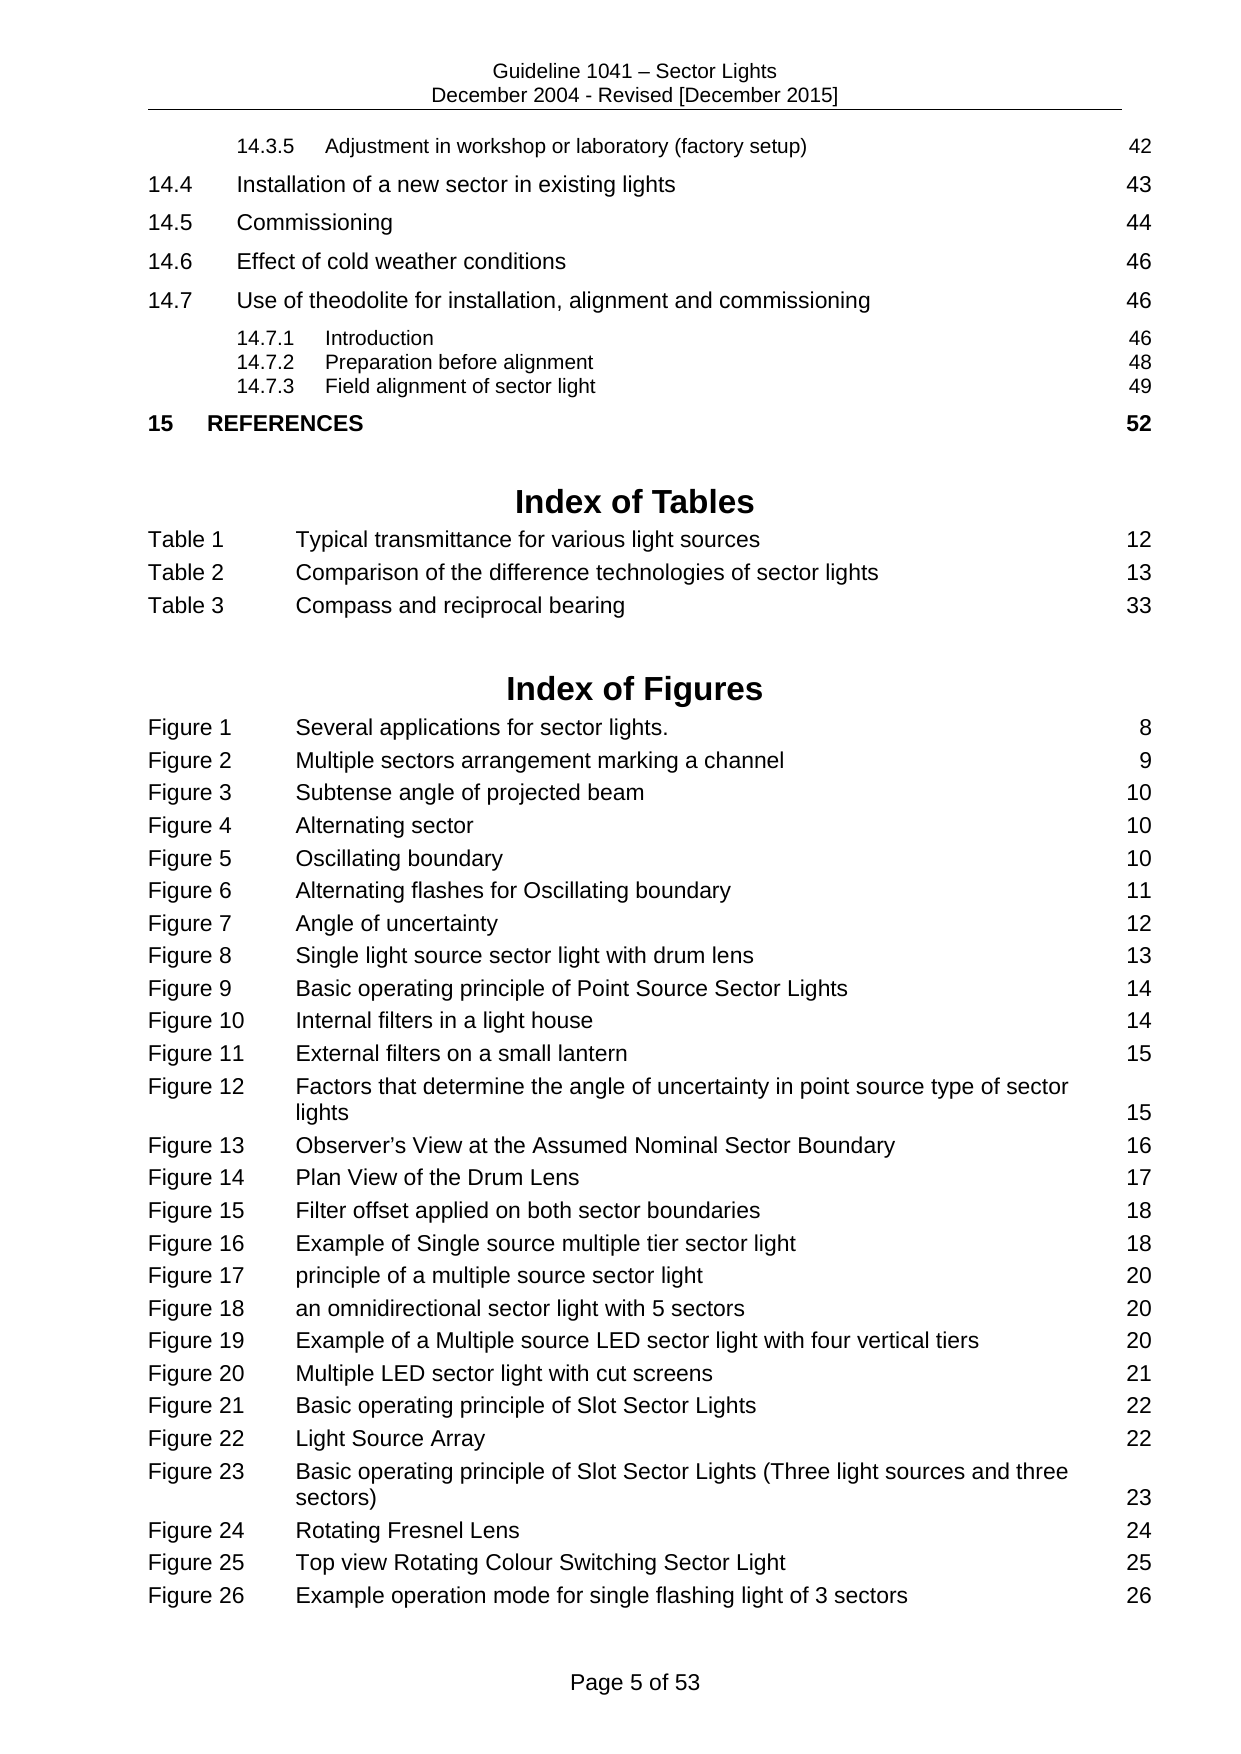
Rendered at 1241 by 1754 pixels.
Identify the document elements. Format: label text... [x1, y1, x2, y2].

text Figure 4 Alternating sector 10 [148, 812, 1122, 838]
text Figure 22 Light Source Array 22 [148, 1425, 1122, 1451]
text Figure 11 External filters on a small lantern 15 [148, 1040, 1122, 1066]
text Figure 17 principle of a multiple source sector light 20 [148, 1262, 1122, 1288]
text Figure 3 Subtense angle of projected beam 10 [148, 779, 1122, 806]
text Figure 26 Example operation mode for single flashing light of 3 sectors 26 [148, 1582, 1122, 1608]
text Figure 23 Basic operating principle of Slot Sector Lights (Three light sources and three sectors) 23 [148, 1458, 1122, 1510]
text Figure 24 Rotating Fresnel Lens 24 [148, 1517, 1122, 1543]
text Figure 13 Observer’s View at the Assumed Nominal Sector Boundary 16 [148, 1132, 1122, 1158]
text 14.7.2 Preparation before alignment 48 [236, 350, 1122, 374]
text Figure 21 Basic operating principle of Slot Sector Lights 22 [148, 1392, 1122, 1419]
text Figure 8 Single light source sector light with drum lens 13 [148, 942, 1122, 969]
text Figure 6 Alternating flashes for Oscillating boundary 11 [148, 877, 1122, 903]
text 15 References 52 [148, 410, 1107, 437]
text Figure 18 an omnidirectional sector light with 5 sectors 20 [148, 1295, 1122, 1321]
text 14.4 Installation of a new sector in existing lights 43 [148, 171, 1122, 197]
text Figure 9 Basic operating principle of Point Source Sector Lights 14 [148, 975, 1122, 1001]
text Figure 15 Filter offset applied on both sector boundaries 18 [148, 1197, 1122, 1223]
text Figure 1 Several applications for sector lights. 8 [148, 714, 1122, 740]
text 14.5 Commissioning 44 [148, 209, 1122, 236]
text Figure 5 Oscillating boundary 10 [148, 844, 1122, 871]
text 14.6 Effect of cold weather conditions 46 [148, 248, 1122, 274]
text 14.3.5 Adjustment in workshop or laboratory (factory setup) 42 [236, 134, 1122, 158]
text Figure 19 Example of a Multiple source LED sector light with four vertical tiers 20 [148, 1327, 1122, 1354]
text 14.7.3 Field alignment of sector light 49 [236, 374, 1122, 398]
text Table 3 Compass and reciprocal bearing 33 [148, 592, 1122, 618]
text Table 1 Typical transmittance for various light sources 12 [148, 526, 1122, 553]
title Index of Tables [148, 482, 1122, 520]
text Figure 20 Multiple LED sector light with cut screens 21 [148, 1360, 1122, 1386]
text Figure 2 Multiple sectors arrangement marking a channel 9 [148, 747, 1122, 773]
text Figure 16 Example of Single source multiple tier sector light 18 [148, 1229, 1122, 1256]
title Index of Figures [148, 669, 1122, 708]
text Figure 12 Factors that determine the angle of uncertainty in point source type of sector lights 15 [148, 1073, 1122, 1125]
text Figure 25 Top view Rotating Colour Switching Sector Light 25 [148, 1549, 1122, 1576]
text Figure 14 Plan View of the Drum Lens 17 [148, 1164, 1122, 1191]
text Figure 7 Angle of uncertainty 12 [148, 910, 1122, 936]
text 14.7 Use of theodolite for installation, alignment and commissioning 46 [148, 287, 1122, 313]
text Table 2 Comparison of the difference technologies of sector lights 13 [148, 559, 1122, 585]
text Figure 10 Internal filters in a light house 14 [148, 1007, 1122, 1034]
text 14.7.1 Introduction 46 [236, 326, 1122, 350]
